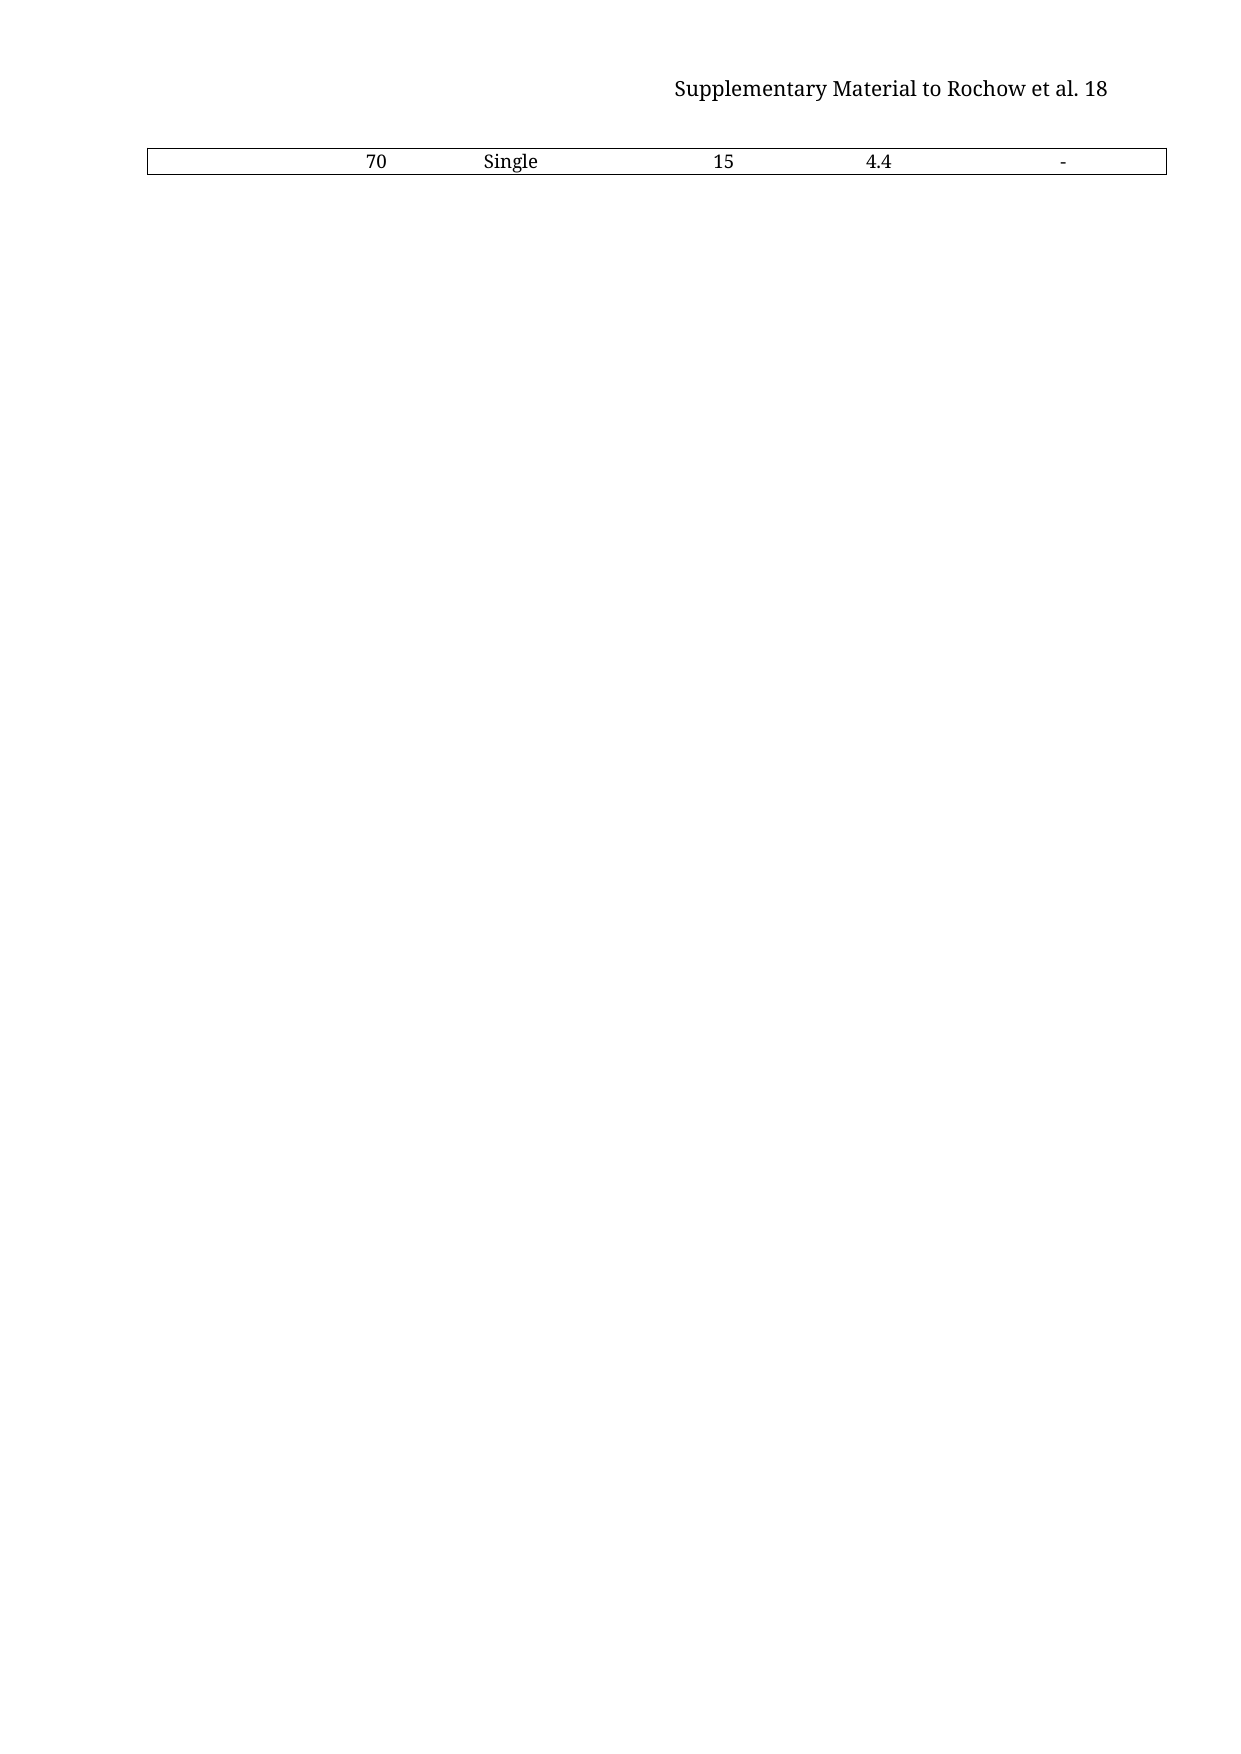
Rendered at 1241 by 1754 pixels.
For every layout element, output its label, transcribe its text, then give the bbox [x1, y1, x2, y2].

table_cell 4.4 [797, 149, 960, 174]
table_cell - [960, 149, 1166, 174]
table_cell 15 [650, 149, 797, 174]
table_cell 70 [354, 149, 472, 174]
table_cell [148, 149, 354, 174]
table_cell Single [473, 149, 650, 174]
